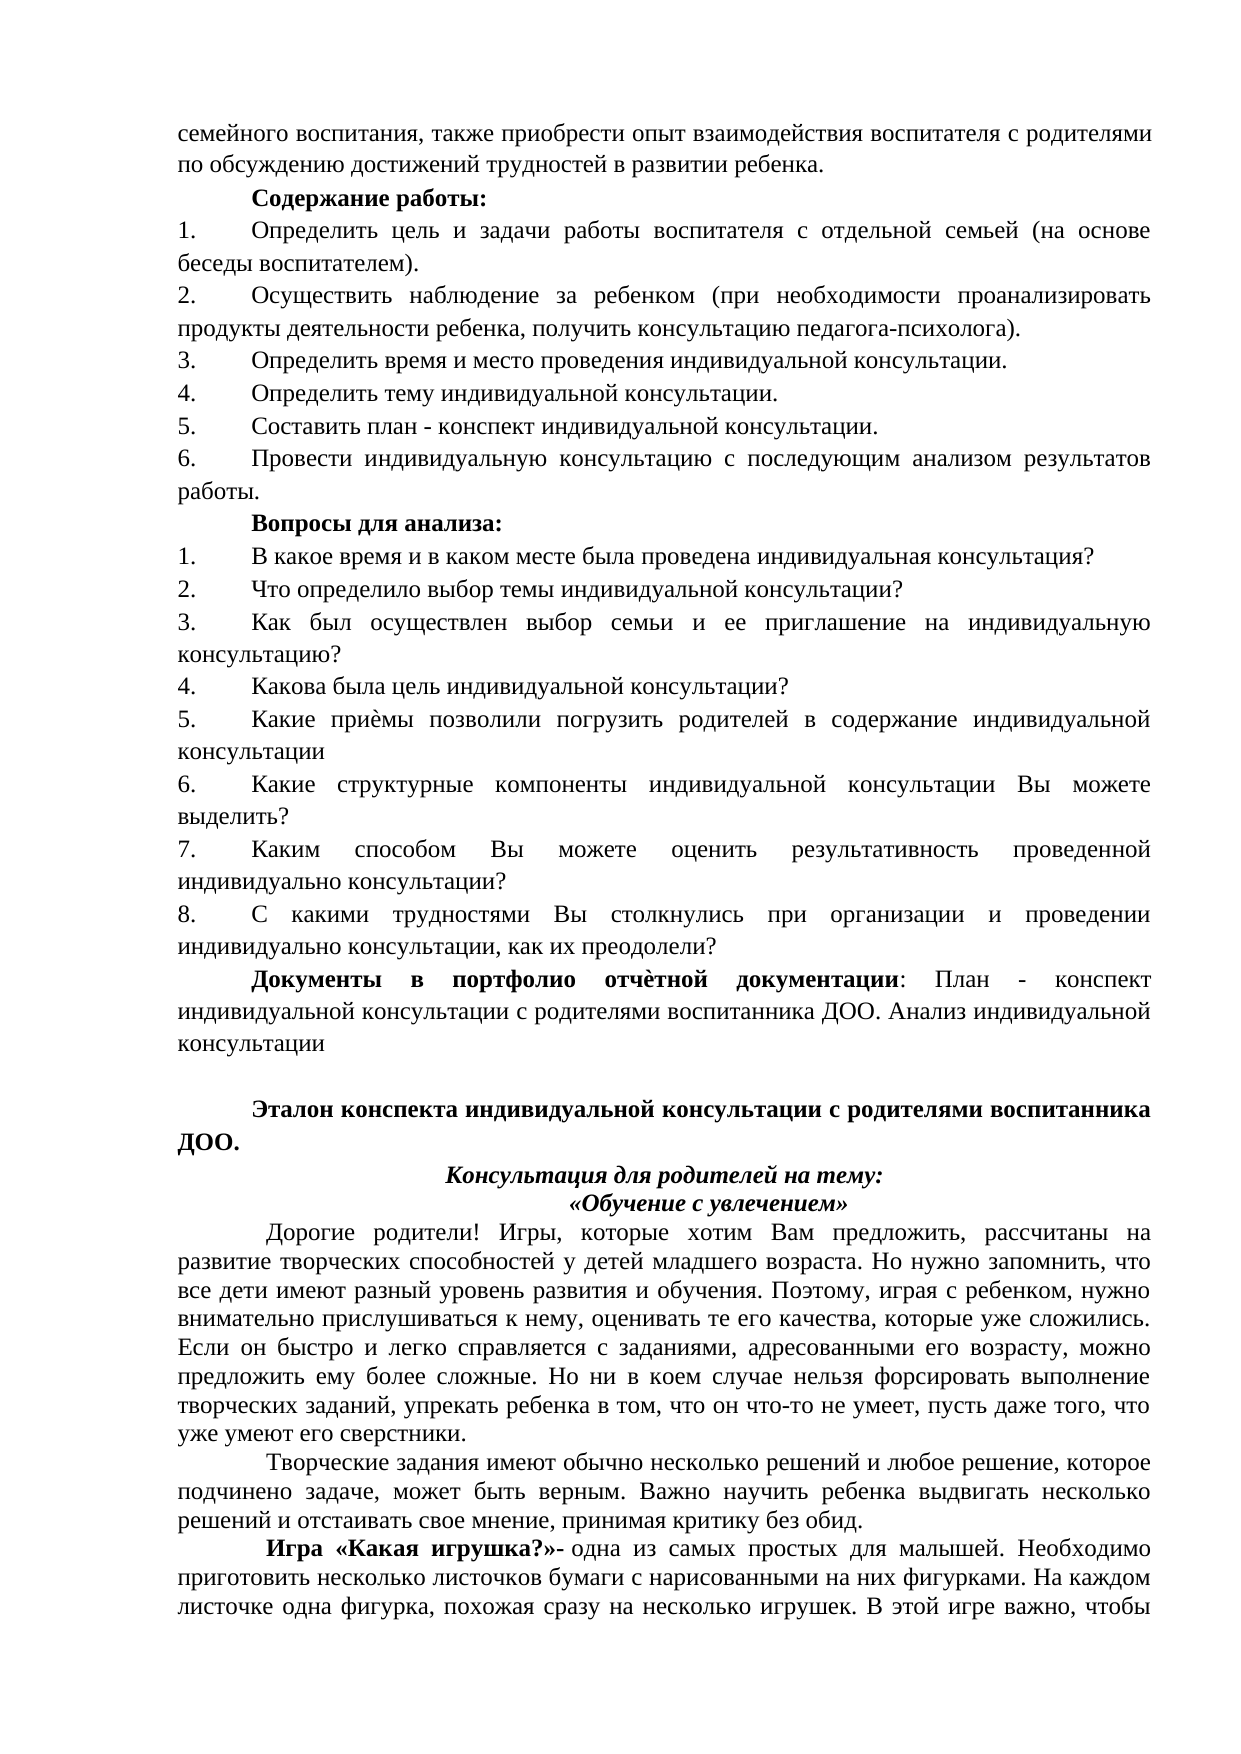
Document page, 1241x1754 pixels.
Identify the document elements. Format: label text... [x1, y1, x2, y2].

text Консультация для родителей на тему: [177, 1160, 1152, 1188]
text «Обучение с увлечением» [177, 1188, 1152, 1217]
list С какими трудностями Вы столкнулись при организации и проведении индивидуально консультации, как их преодолели? [177, 899, 1152, 960]
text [177, 1533, 1152, 1620]
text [177, 118, 1153, 178]
list Определить тему индивидуальной консультации. [177, 378, 1152, 407]
text Дорогие родители! Игры, которые хотим Вам предложить, рассчитаны на развитие творческих способностей у детей младшего возраста. Но нужно запомнить, что все дети имеют разный уровень развития и обучения. Поэтому, играя с ребенком, нужно внимательно прислушиваться к нему, оценивать те его качества, которые уже сложились. Если он быстро и легко справляется с заданиями, адресованными его возрасту, можно предложить ему более сложные. Но ни в коем случае нельзя форсировать выполнение творческих заданий, упрекать ребенка в том, что он что-то не умеет, пусть даже того, что уже умеют его сверстники. [177, 1217, 1152, 1447]
list В какое время и в каком месте была проведена индивидуальная консультация? [177, 541, 1152, 570]
list Что определило выбор темы индивидуальной консультации? [177, 574, 1152, 603]
list Каким способом Вы можете оценить результативность проведенной индивидуально консультации? [177, 834, 1152, 895]
list Как был осуществлен выбор семьи и ее приглашение на индивидуальную консультацию? [177, 607, 1152, 667]
text Эталон конспекта индивидуальной консультации с родителями воспитанника ДОО. [177, 1094, 1152, 1156]
text Вопросы для анализа: [177, 508, 1152, 537]
list Какие структурные компоненты индивидуальной консультации Вы можете выделить? [177, 769, 1152, 830]
text Содержание работы: [177, 183, 1152, 211]
list Осуществить наблюдение за ребенком (при необходимости проанализировать продукты деятельности ребенка, получить консультацию педагога-психолога). [177, 281, 1152, 341]
text Творческие задания имеют обычно несколько решений и любое решение, которое подчинено задаче, может быть верным. Важно научить ребенка выдвигать несколько решений и отстаивать свое мнение, принимая критику без обид. [177, 1447, 1152, 1533]
list Какие приѐмы позволили погрузить родителей в содержание индивидуальной консультации [177, 704, 1152, 765]
list Определить цель и задачи работы воспитателя с отдельной семьей (на основе беседы воспитателем). [177, 216, 1152, 277]
text Документы в портфолио отчѐтной документации: План - конспект индивидуальной консультации с родителями воспитанника ДОО. Анализ индивидуальной консультации [177, 964, 1152, 1057]
list Какова была цель индивидуальной консультации? [177, 671, 1152, 700]
list Составить план - конспект индивидуальной консультации. [177, 411, 1152, 439]
list Определить время и место проведения индивидуальной консультации. [177, 345, 1152, 374]
list Провести индивидуальную консультацию с последующим анализом результатов работы. [177, 443, 1152, 504]
